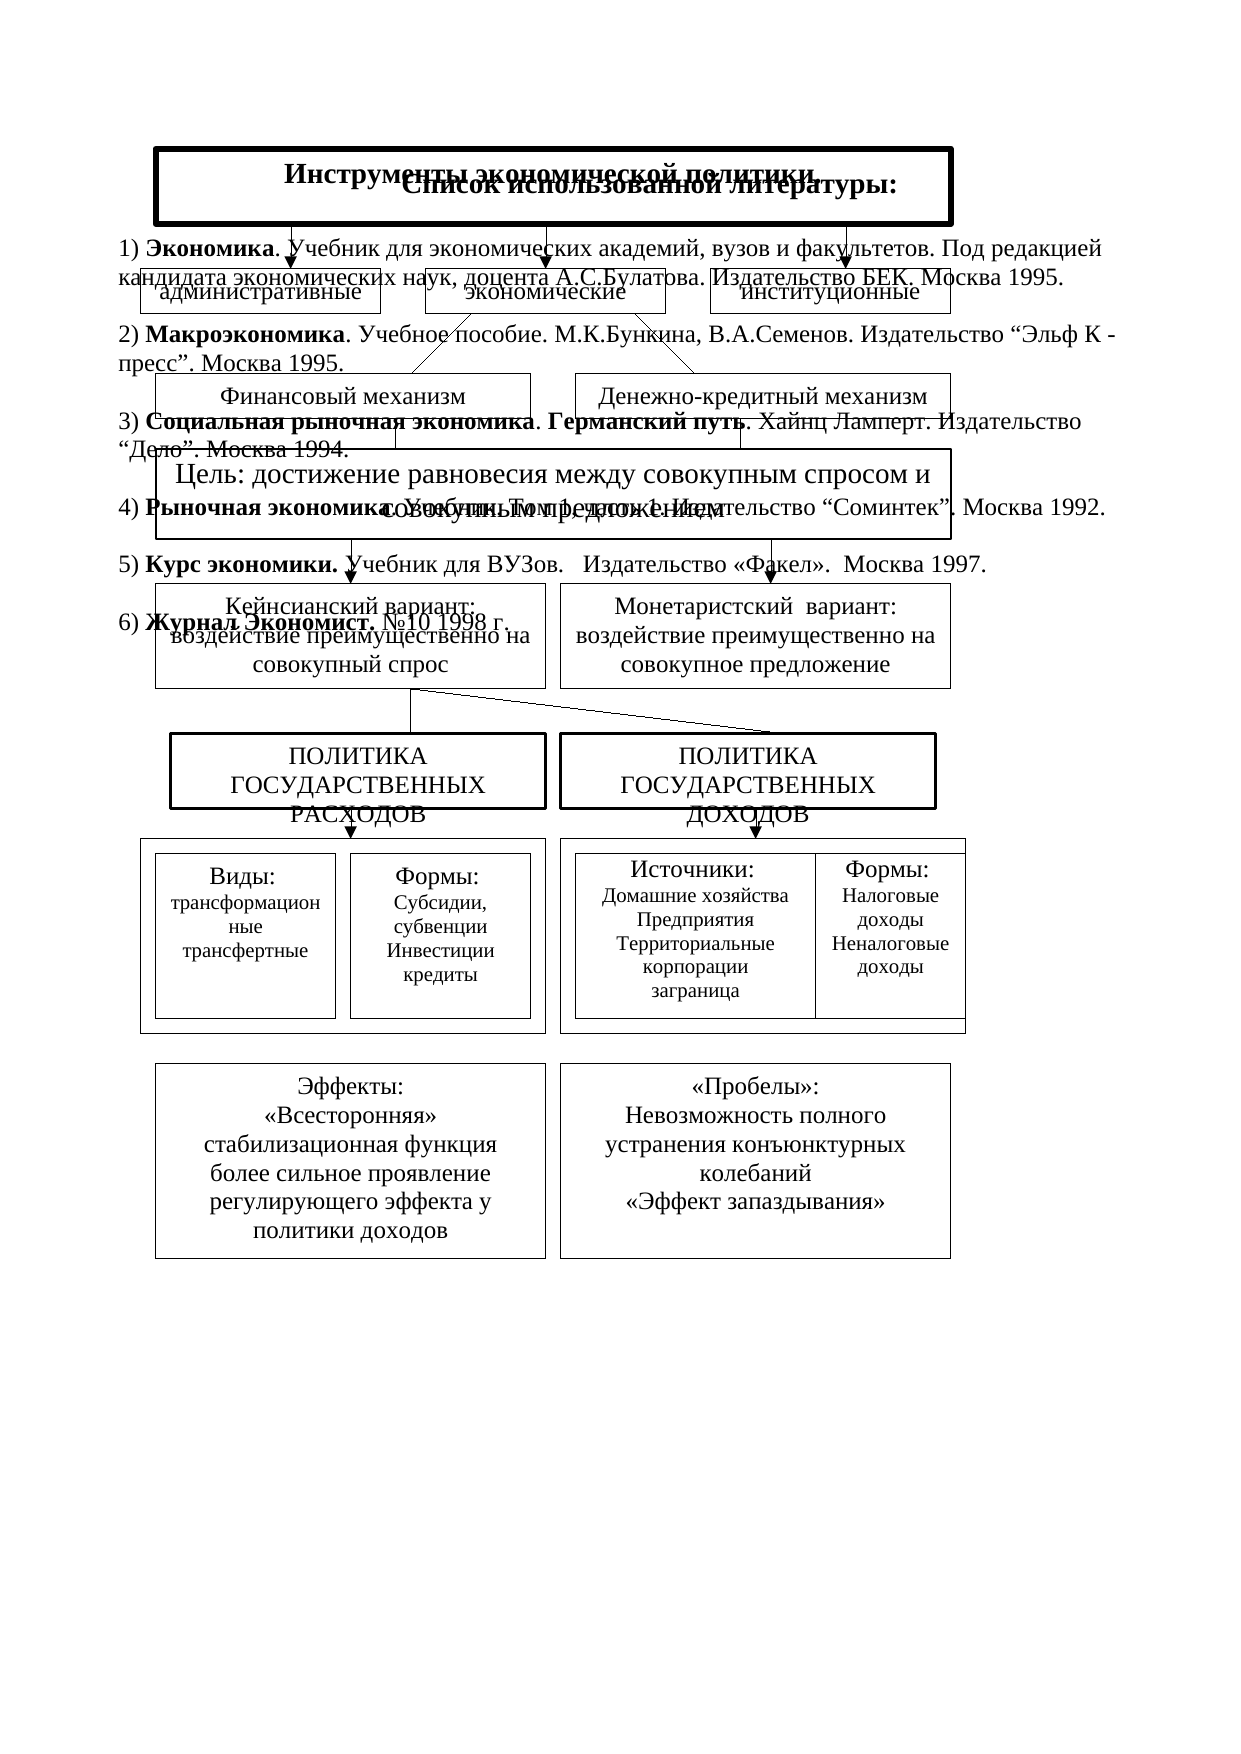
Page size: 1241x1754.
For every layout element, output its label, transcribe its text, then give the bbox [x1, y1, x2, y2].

text 2) Макроэкономика. Учебное пособие. М.К.Бункина, В.А.Семенов. Издательство “Эльф К - пресс”. Москва 1995. [118, 319, 1122, 377]
text 5) Курс экономики. Учебник для ВУЗов. Издательство «Факел». Москва 1997. [118, 549, 1122, 578]
text Список использованной литературы: [118, 166, 1122, 200]
text 1) Экономика. Учебник для экономических академий, вузов и факультетов. Под редакцией кандидата экономических наук, доцента А.С.Булатова. Издательство БЕК. Москва 1995. [118, 233, 1122, 291]
text 3) Социальная рыночная экономика. Германский путь. Хайнц Ламперт. Издательство “Дело”. Москва 1994. [118, 406, 1122, 463]
text 4) Рыночная экономика. Учебник. Том 1, часть 1. Издательство “Соминтек”. Москва 1992. [118, 492, 1122, 521]
text 6) Журнал Экономист. №10 1998 г. [118, 607, 1122, 636]
